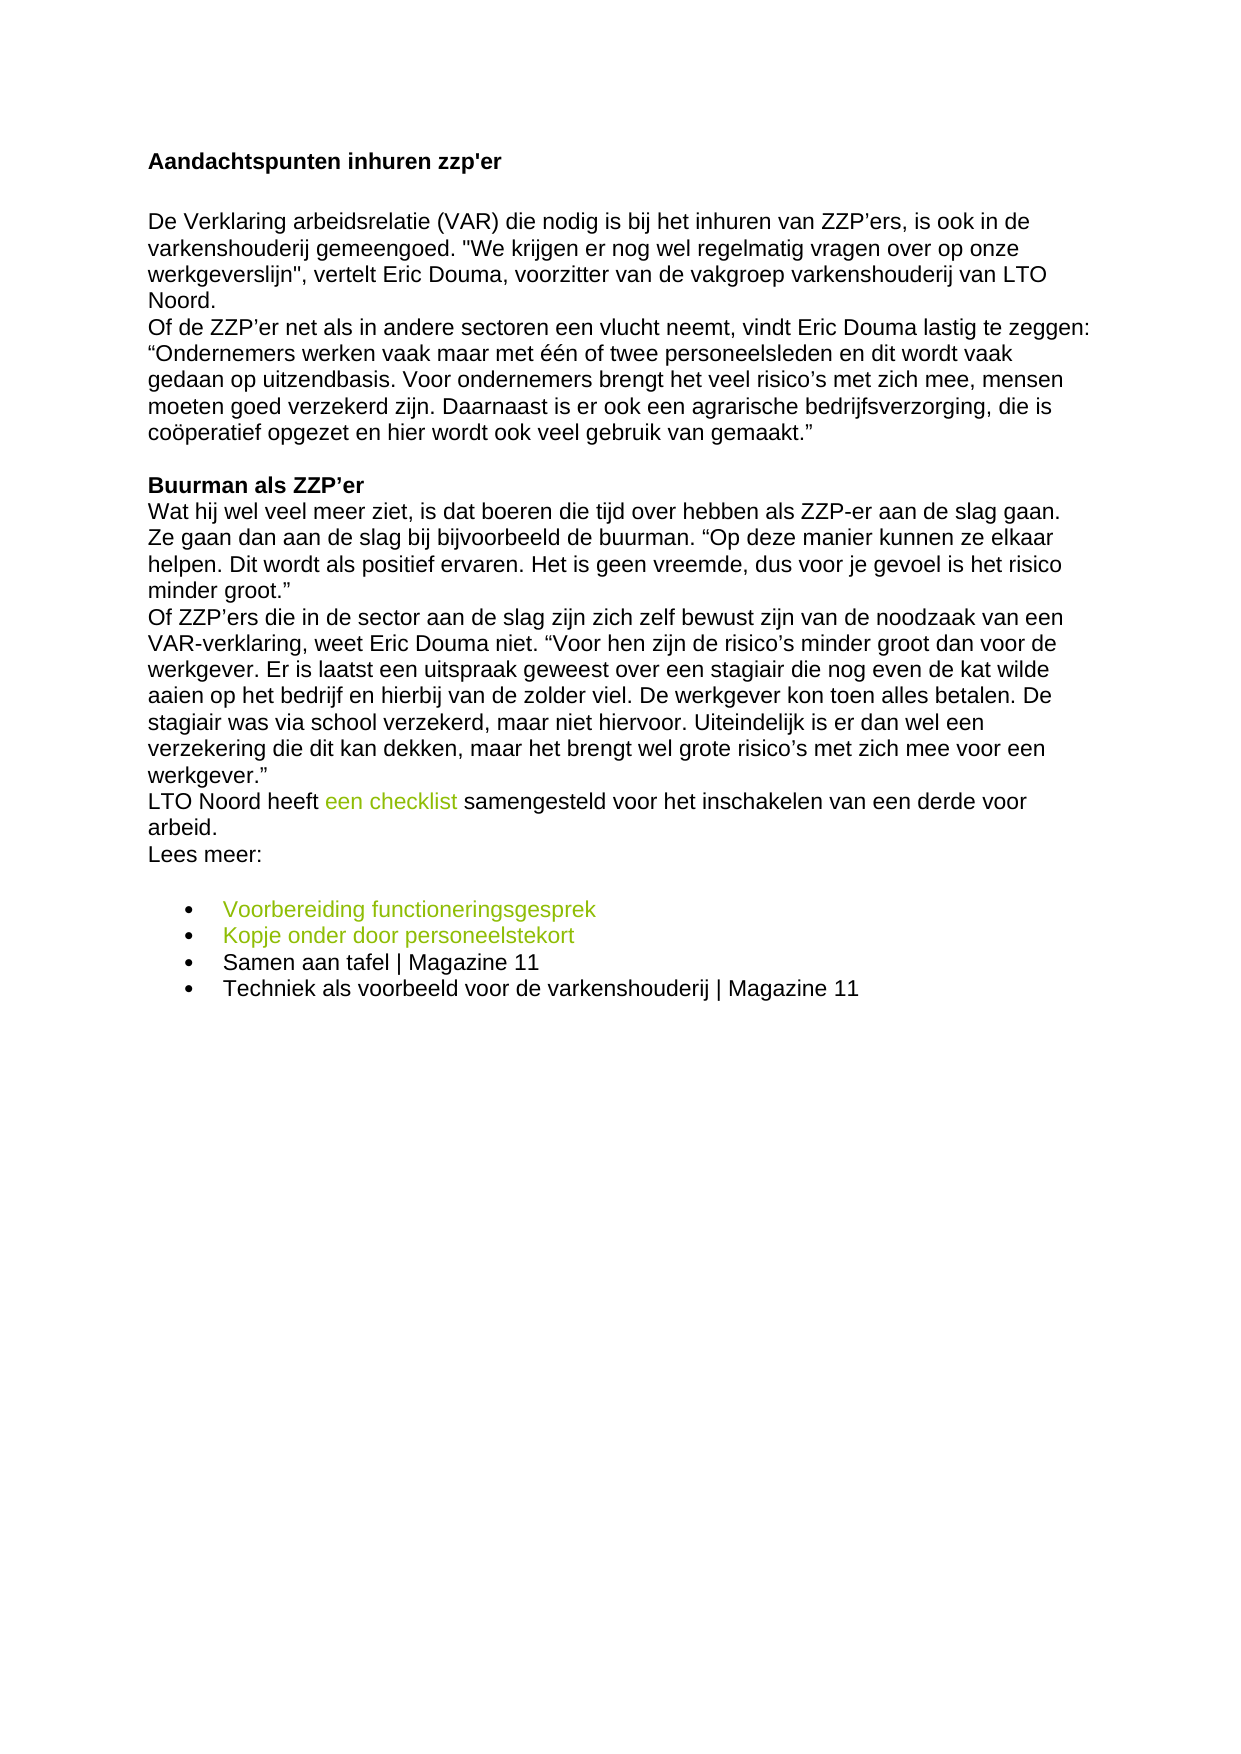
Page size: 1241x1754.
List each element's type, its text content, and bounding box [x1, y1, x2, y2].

list Techniek als voorbeeld voor de varkenshouderij | Magazine 11 [185, 975, 1093, 1002]
text Lees meer: [148, 841, 1093, 867]
list Kopje onder door personeelstekort [185, 922, 1093, 949]
text Buurman als ZZP’er Wat hij wel veel meer ziet, is dat boeren die tijd over hebben als ZZP-er aan de slag gaan. Ze gaan dan aan de slag bij bijvoorbeeld de buurman. “Op deze manier kunnen ze elkaar helpen. Dit wordt als positief ervaren. Het is geen vreemde, dus voor je gevoel is het risico minder groot.” Of ZZP’ers die in de sector aan de slag zijn zich zelf bewust zijn van de noodzaak van een VAR-verklaring, weet Eric Douma niet. “Voor hen zijn de risico’s minder groot dan voor de werkgever. Er is laatst een uitspraak geweest over een stagiair die nog even de kat wilde aaien op het bedrijf en hierbij van de zolder viel. De werkgever kon toen alles betalen. De stagiair was via school verzekerd, maar niet hiervoor. Uiteindelijk is er dan wel een verzekering die dit kan dekken, maar het brengt wel grote risico’s met zich mee voor een werkgever.” [148, 472, 1093, 788]
list Voorbereiding functioneringsgesprek [185, 896, 1093, 922]
text LTO Noord heeft een checklist samengesteld voor het inschakelen van een derde voor arbeid. [148, 788, 1093, 841]
text De Verklaring arbeidsrelatie (VAR) die nodig is bij het inhuren van ZZP’ers, is ook in de varkenshouderij gemeengoed. "We krijgen er nog wel regelmatig vragen over op onze werkgeverslijn", vertelt Eric Douma, voorzitter van de vakgroep varkenshouderij van LTO Noord. Of de ZZP’er net als in andere sectoren een vlucht neemt, vindt Eric Douma lastig te zeggen: “Ondernemers werken vaak maar met één of twee personeelsleden en dit wordt vaak gedaan op uitzendbasis. Voor ondernemers brengt het veel risico’s met zich mee, mensen moeten goed verzekerd zijn. Daarnaast is er ook een agrarische bedrijfsverzorging, die is coöperatief opgezet en hier wordt ook veel gebruik van gemaakt.” [148, 208, 1093, 445]
text Aandachtspunten inhuren zzp'er [148, 148, 1093, 174]
list Samen aan tafel | Magazine 11 [185, 949, 1093, 975]
